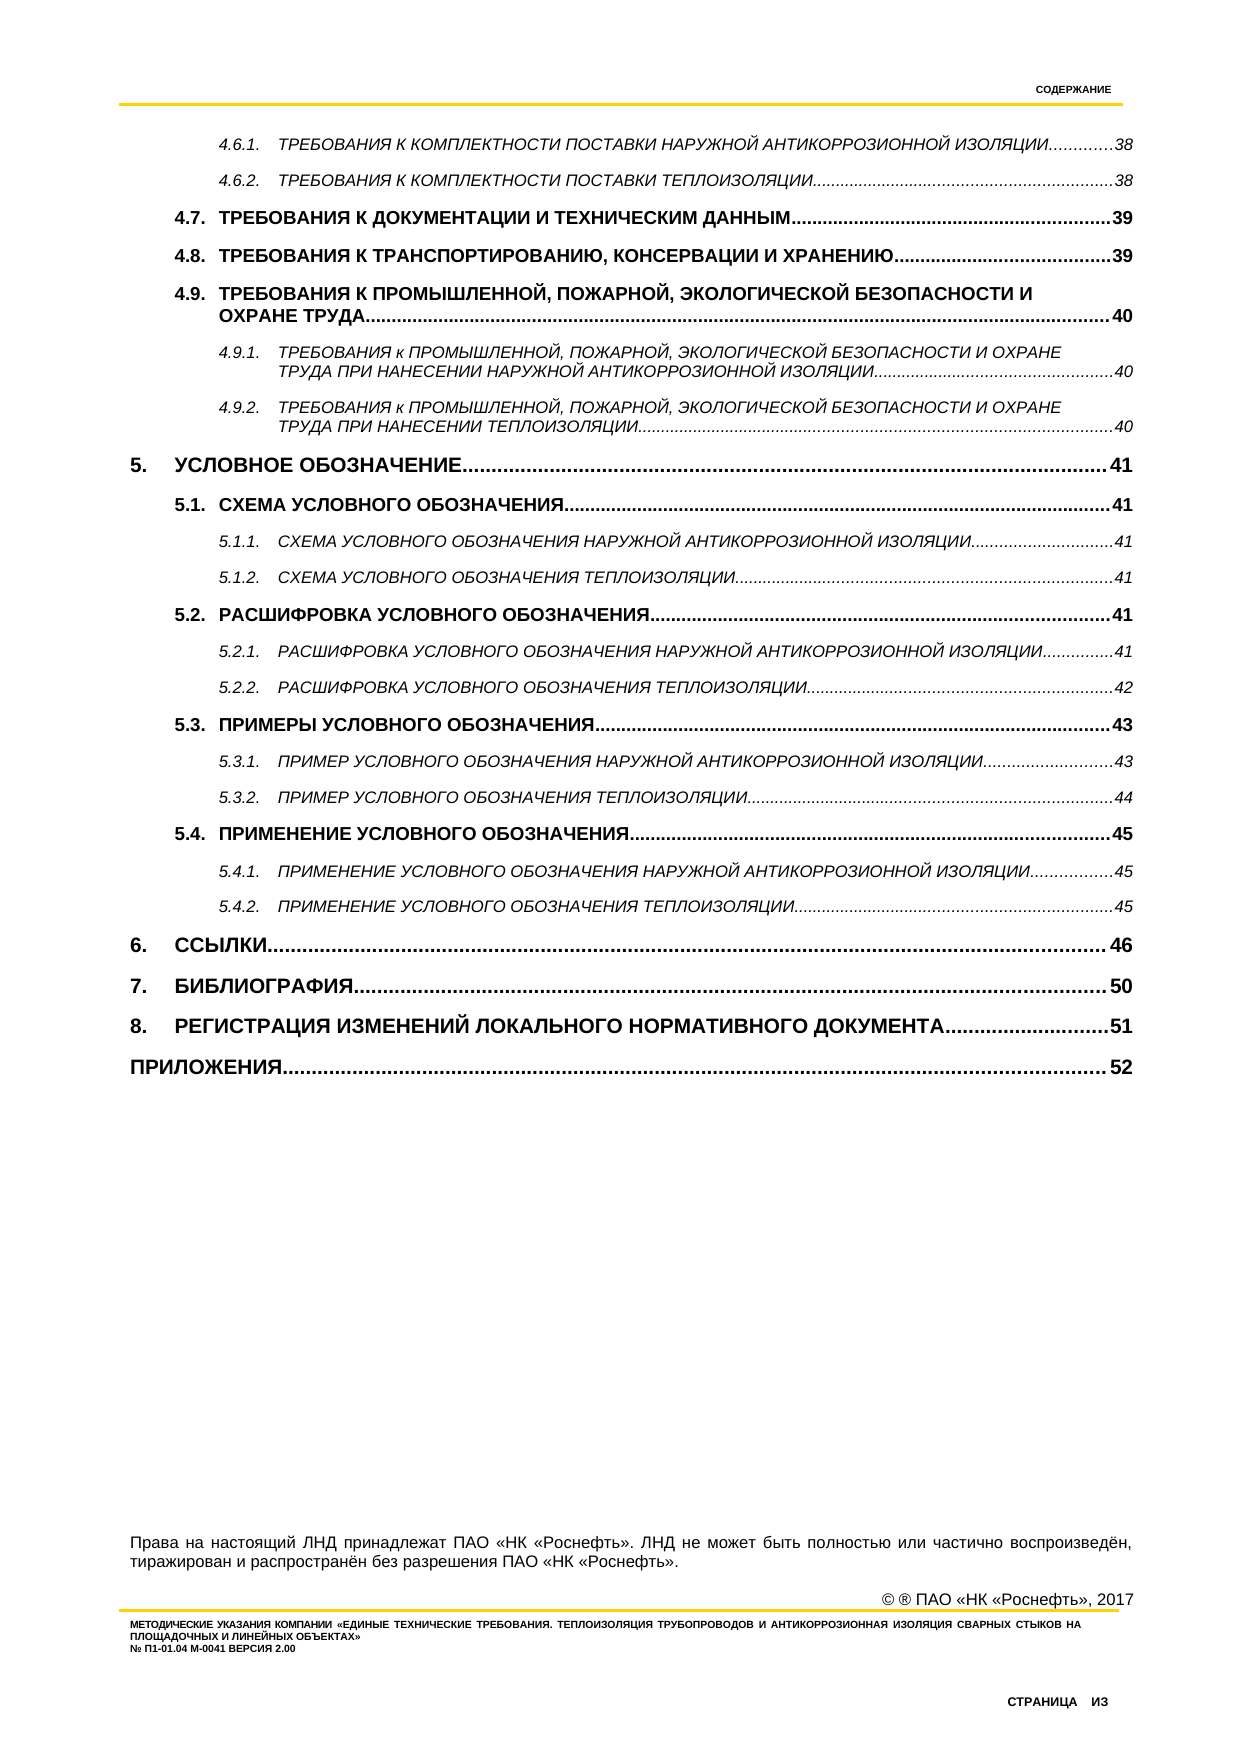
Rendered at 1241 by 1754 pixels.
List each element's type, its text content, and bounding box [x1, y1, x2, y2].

text 5. УСЛОВНОЕ ОБОЗНАЧЕНИЕ 41 [130, 453, 1134, 477]
text 5.3.2. ПРИМЕР УСЛОВНОГО ОБОЗНАЧЕНИЯ ТЕПЛОИЗОЛЯЦИИ 44 [218, 787, 1134, 807]
text 4.9. ТРЕБОВАНИЯ К ПРОМЫШЛЕННОЙ, ПОЖАРНОЙ, ЭКОЛОГИЧЕСКОЙ БЕЗОПАСНОСТИ И ОХРАНЕ ТРУДА 40 [174, 283, 1134, 326]
text 5.3.1. ПРИМЕР УСЛОВНОГО ОБОЗНАЧЕНИЯ НАРУЖНОЙ АНТИКОРРОЗИОННОЙ ИЗОЛЯЦИИ 43 [218, 752, 1134, 771]
text ПРИЛОЖЕНИЯ 52 [130, 1055, 1134, 1079]
text 5.1.1. СХЕМА УСЛОВНОГО ОБОЗНАЧЕНИЯ НАРУЖНОЙ АНТИКОРРОЗИОННОЙ ИЗОЛЯЦИИ 41 [218, 532, 1134, 551]
text 4.6.2. ТРЕБОВАНИЯ К КОМПЛЕКТНОСТИ ПОСТАВКИ ТЕПЛОИЗОЛЯЦИИ 38 [218, 171, 1134, 190]
text 5.4. ПРИМЕНЕНИЕ УСЛОВНОГО ОБОЗНАЧЕНИЯ 45 [174, 823, 1134, 845]
text 7. БИБЛИОГРАФИЯ 50 [130, 974, 1134, 998]
text 5.2.2. РАСШИФРОВКА УСЛОВНОГО ОБОЗНАЧЕНИЯ ТЕПЛОИЗОЛЯЦИИ 42 [218, 677, 1134, 697]
text 4.9.1. ТРЕБОВАНИЯ к ПРОМЫШЛЕННОЙ, ПОЖАРНОЙ, ЭКОЛОГИЧЕСКОЙ БЕЗОПАСНОСТИ И ОХРАНЕ ТРУДА ПРИ НАНЕСЕНИИ НАРУЖНОЙ АНТИКОРРОЗИОННОЙ ИЗОЛЯЦИИ 40 [218, 343, 1134, 381]
text 4.6.1. ТРЕБОВАНИЯ К КОМПЛЕКТНОСТИ ПОСТАВКИ НАРУЖНОЙ АНТИКОРРОЗИОННОЙ ИЗОЛЯЦИИ 38 [218, 135, 1134, 154]
text 5.4.2. ПРИМЕНЕНИЕ УСЛОВНОГО ОБОЗНАЧЕНИЯ ТЕПЛОИЗОЛЯЦИИ 45 [218, 897, 1134, 916]
text 5.1. СХЕМА УСЛОВНОГО ОБОЗНАЧЕНИЯ 41 [174, 493, 1134, 515]
text 6. ССЫЛКИ 46 [130, 933, 1134, 957]
text 4.7. ТРЕБОВАНИЯ К ДОКУМЕНТАЦИИ И ТЕХНИЧЕСКИМ ДАННЫМ 39 [174, 207, 1134, 228]
text 4.8. ТРЕБОВАНИЯ К ТРАНСПОРТИРОВАНИЮ, КОНСЕРВАЦИИ И ХРАНЕНИЮ 39 [174, 245, 1134, 266]
text 5.2.1. РАСШИФРОВКА УСЛОВНОГО ОБОЗНАЧЕНИЯ НАРУЖНОЙ АНТИКОРРОЗИОННОЙ ИЗОЛЯЦИИ 41 [218, 642, 1134, 661]
text 5.3. ПРИМЕРЫ УСЛОВНОГО ОБОЗНАЧЕНИЯ 43 [174, 713, 1134, 735]
text 5.1.2. СХЕМА УСЛОВНОГО ОБОЗНАЧЕНИЯ ТЕПЛОИЗОЛЯЦИИ 41 [218, 568, 1134, 587]
text 4.9.2. ТРЕБОВАНИЯ к ПРОМЫШЛЕННОЙ, ПОЖАРНОЙ, ЭКОЛОГИЧЕСКОЙ БЕЗОПАСНОСТИ И ОХРАНЕ ТРУДА ПРИ НАНЕСЕНИИ ТЕПЛОИЗОЛЯЦИИ 40 [218, 398, 1134, 436]
text 5.4.1. ПРИМЕНЕНИЕ УСЛОВНОГО ОБОЗНАЧЕНИЯ НАРУЖНОЙ АНТИКОРРОЗИОННОЙ ИЗОЛЯЦИИ 45 [218, 861, 1134, 881]
text 8. РЕГИСТРАЦИЯ ИЗМЕНЕНИЙ ЛОКАЛЬНОГО НОРМАТИВНОГО ДОКУМЕНТА 51 [130, 1014, 1134, 1038]
text 5.2. РАСШИФРОВКА УСЛОВНОГО ОБОЗНАЧЕНИЯ 41 [174, 603, 1134, 625]
